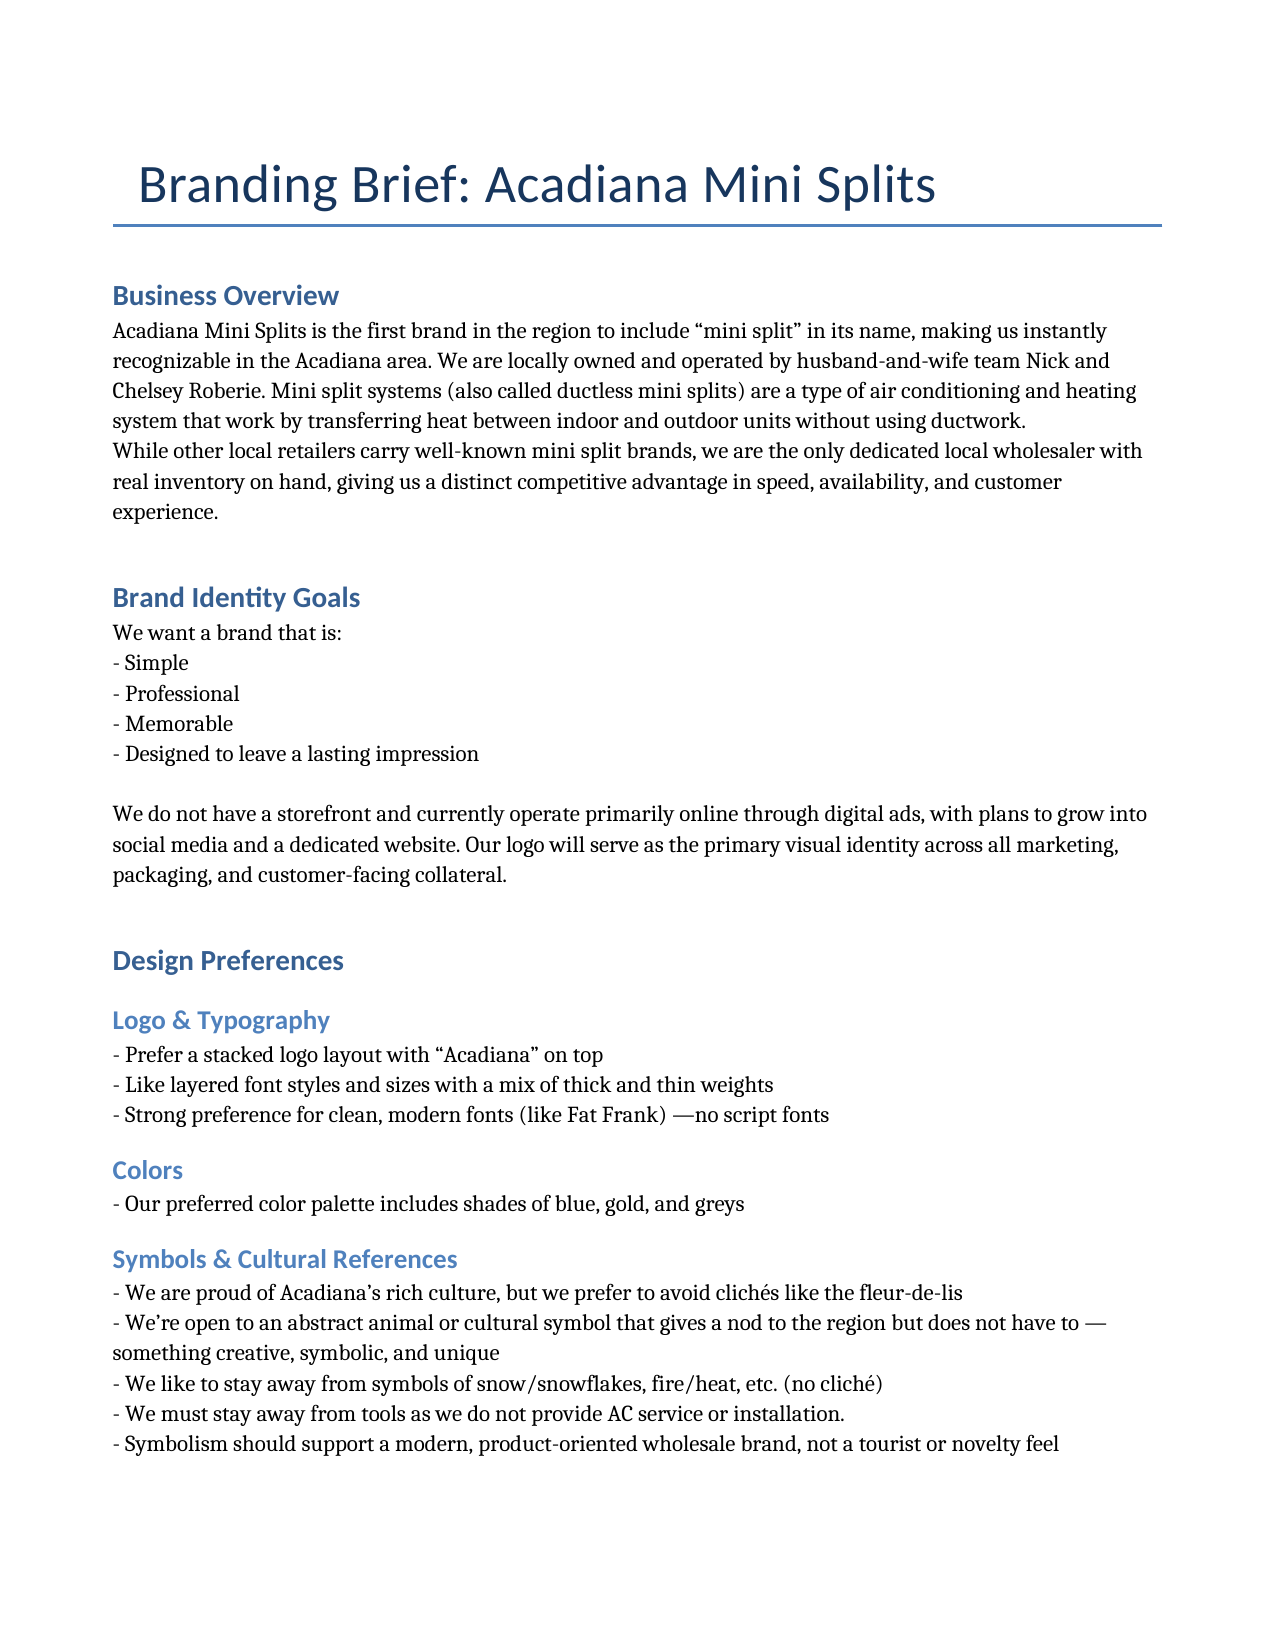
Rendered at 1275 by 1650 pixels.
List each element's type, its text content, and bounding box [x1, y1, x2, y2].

subtitle Colors [112, 1153, 1162, 1186]
text Acadiana Mini Splits is the first brand in the region to include “mini split” in its name, making us instantly recognizable in the Acadiana area. We are locally owned and operated by husband-and-wife team Nick and Chelsey Roberie. Mini split systems (also called ductless mini splits) are a type of air conditioning and heating system that work by transferring heat between indoor and outdoor units without using ductwork. While other local retailers carry well-known mini split brands, we are the only dedicated local wholesaler with real inventory on hand, giving us a distinct competitive advantage in speed, availability, and customer experience. [112, 317, 1162, 525]
text - We must stay away from tools as we do not provide AC service or installation. - Symbolism should support a modern, product-oriented wholesale brand, not a tourist or novelty feel [112, 1401, 1162, 1457]
subtitle Business Overview [112, 277, 1162, 312]
subtitle Logo & Typography [112, 1003, 1162, 1037]
text - Prefer a stacked logo layout with “Acadiana” on top - Like layered font styles and sizes with a mix of thick and thin weights - Strong preference for clean, modern fonts (like Fat Frank) —no script fonts [112, 1041, 1162, 1128]
text - We are proud of Acadiana’s rich culture, but we prefer to avoid clichés like the fleur-de-lis - We’re open to an abstract animal or cultural symbol that gives a nod to the region but does not have to — something creative, symbolic, and unique [112, 1280, 1162, 1367]
subtitle Design Preferences [112, 942, 1162, 977]
subtitle Brand Identity Goals [112, 579, 1162, 614]
text - Our preferred color palette includes shades of blue, gold, and greys [112, 1191, 1162, 1217]
title Branding Brief: Acadiana Mini Splits [112, 150, 1162, 227]
text - We like to stay away from symbols of snow/snowflakes, fire/heat, etc. (no cliché) [112, 1370, 1162, 1397]
subtitle Symbols & Cultural References [112, 1242, 1162, 1275]
text We want a brand that is: - Simple - Professional - Memorable - Designed to leave a lasting impression We do not have a storefront and currently operate primarily online through digital ads, with plans to grow into social media and a dedicated website. Our logo will serve as the primary visual identity across all marketing, packaging, and customer-facing collateral. [112, 620, 1162, 888]
